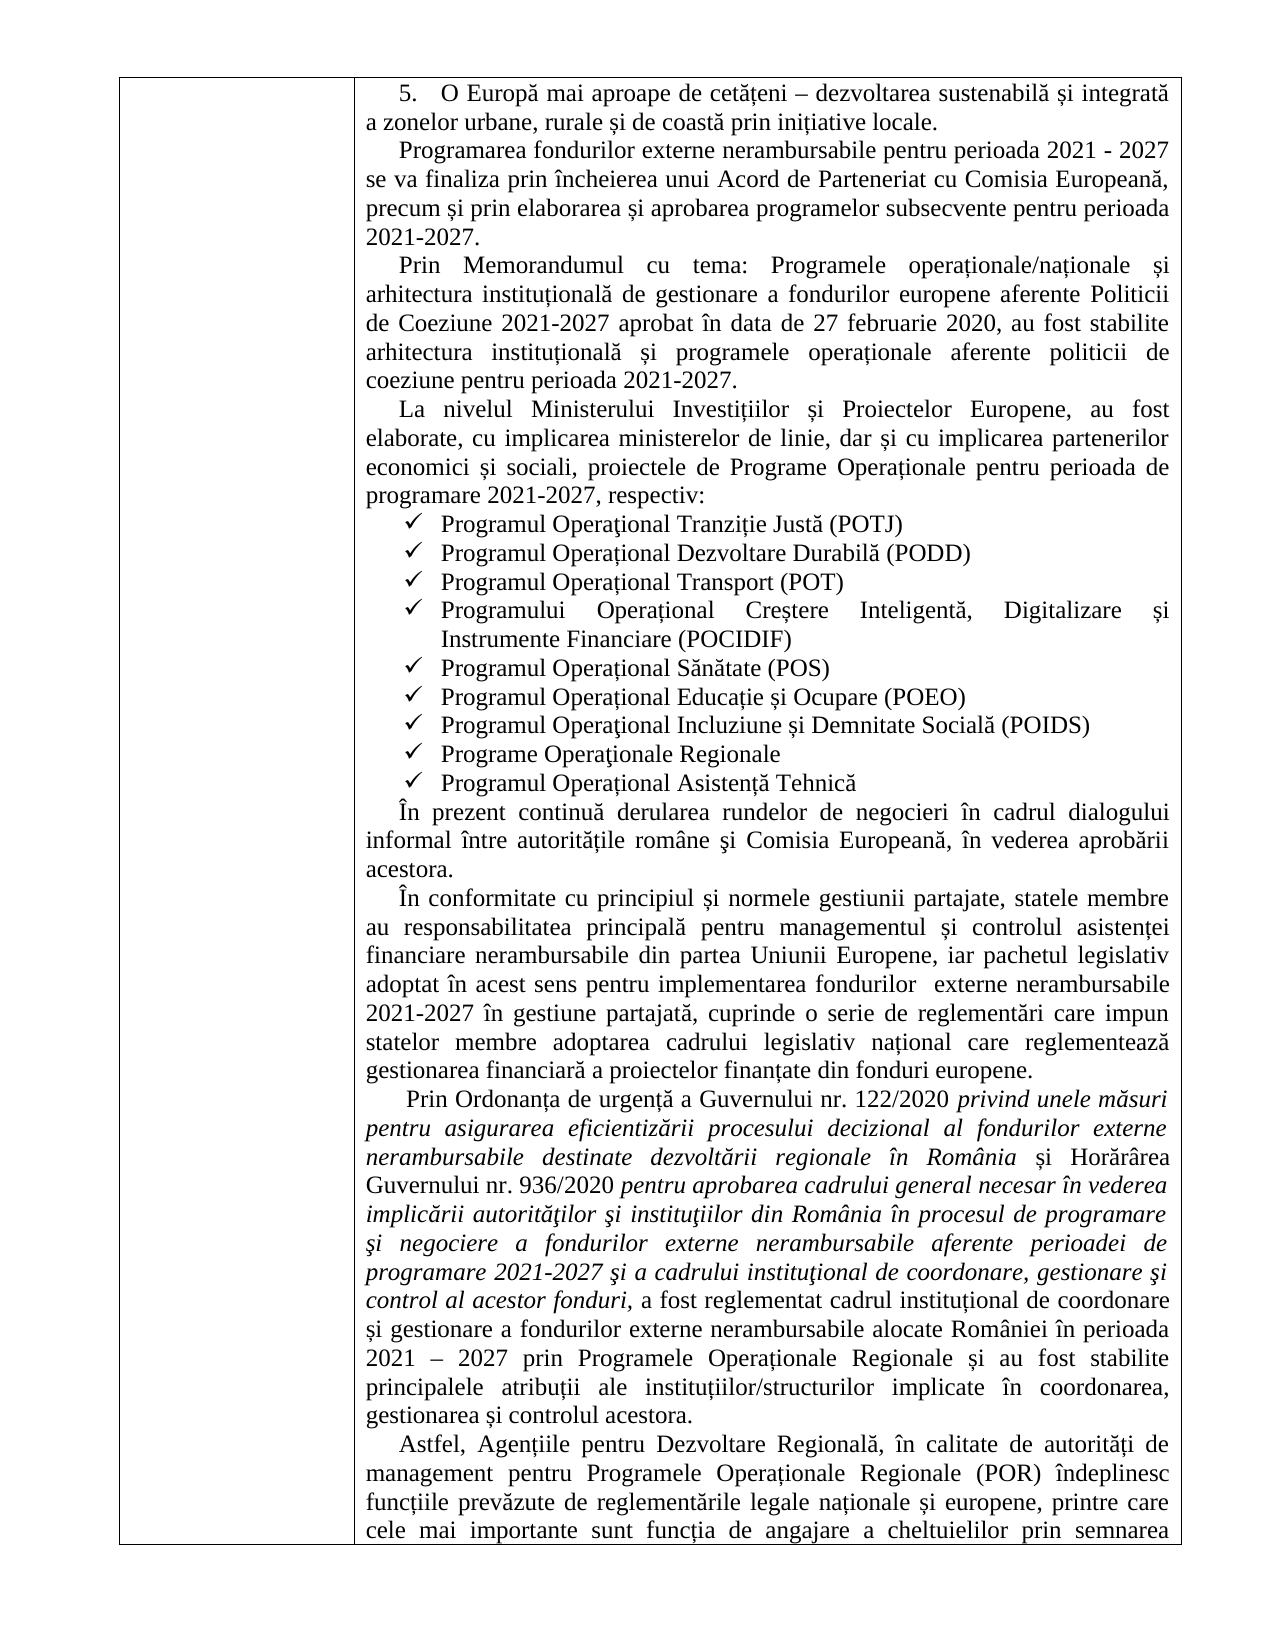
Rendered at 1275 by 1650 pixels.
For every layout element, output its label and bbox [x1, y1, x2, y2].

table_header [355, 78, 1181, 1544]
table_header [120, 78, 354, 1544]
